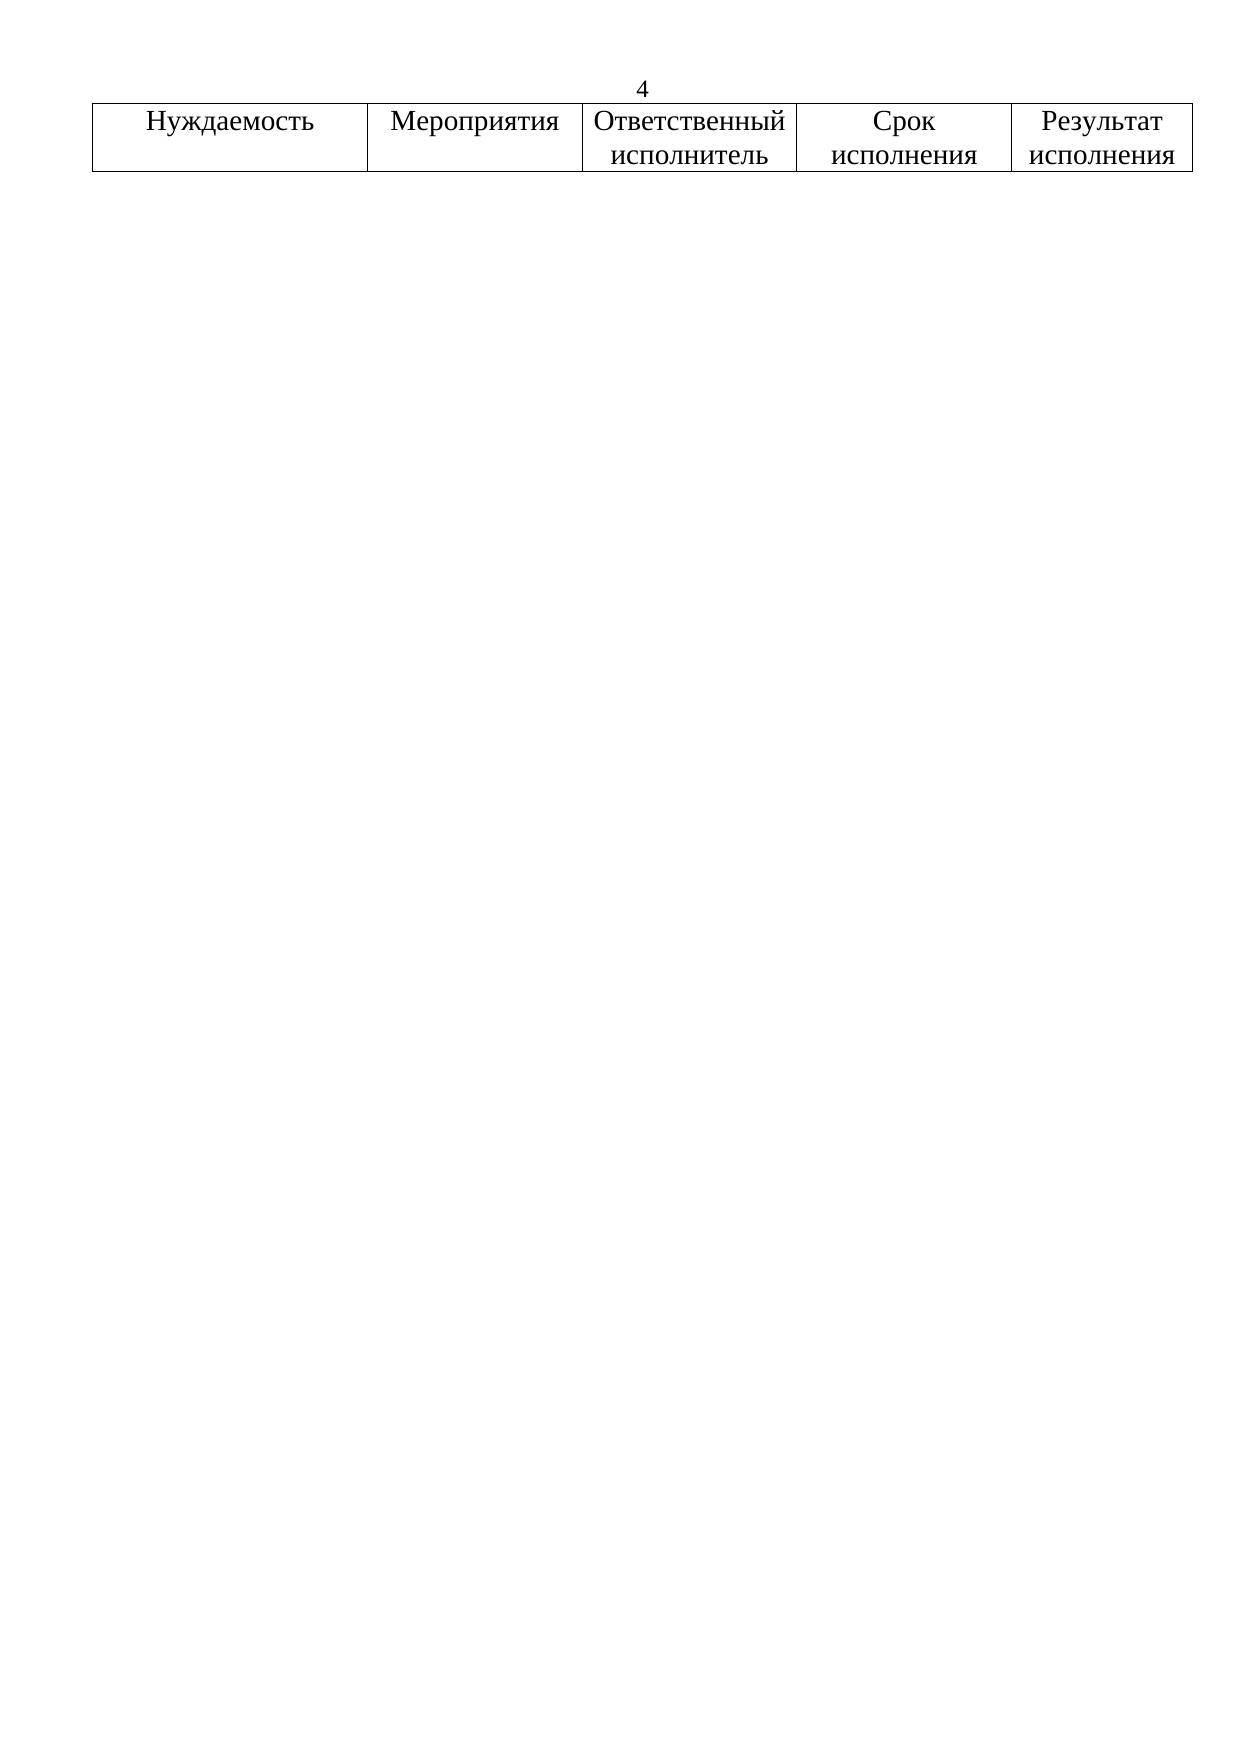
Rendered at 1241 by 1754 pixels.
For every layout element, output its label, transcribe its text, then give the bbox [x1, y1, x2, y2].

table_header Результат исполнения [1012, 104, 1192, 171]
table_header Срок исполнения [797, 104, 1011, 171]
table_header Нуждаемость [93, 104, 367, 171]
table_header Мероприятия [368, 104, 582, 171]
table_header Ответственный исполнитель [583, 104, 796, 171]
